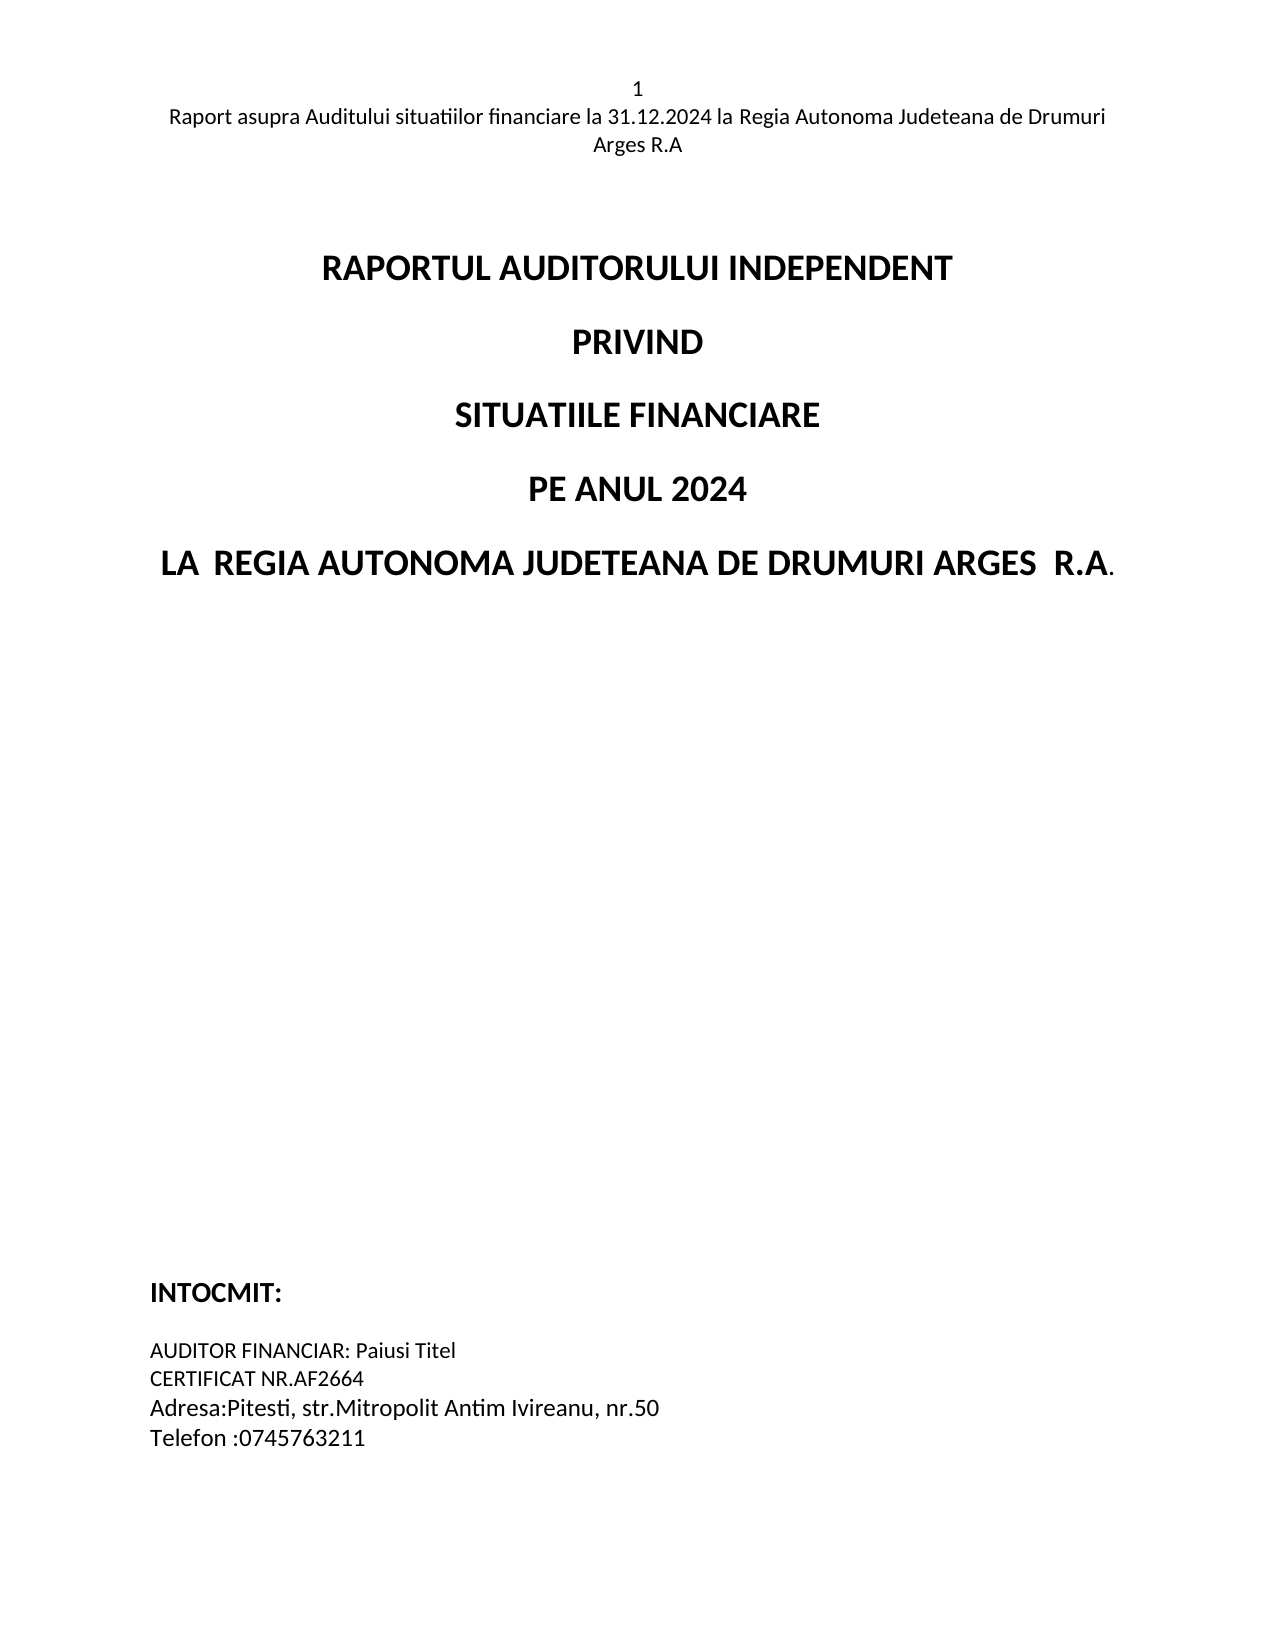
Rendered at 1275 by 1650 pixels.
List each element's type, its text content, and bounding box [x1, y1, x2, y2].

text PE ANUL 2024 [150, 465, 1125, 511]
text INTOCMIT: [150, 1274, 1125, 1309]
text SITUATIILE FINANCIARE [150, 391, 1125, 437]
text Adresa:Pitesti, str.Mitropolit Antim Ivireanu, nr.50 [150, 1392, 1125, 1422]
text Telefon :0745763211 [150, 1422, 1125, 1453]
text CERTIFICAT NR.AF2664 [150, 1364, 1125, 1392]
text AUDITOR FINANCIAR: Paiusi Titel [150, 1336, 1125, 1364]
text LA REGIA AUTONOMA JUDETEANA DE DRUMURI ARGES R.A. [150, 538, 1125, 584]
text PRIVIND [150, 318, 1125, 364]
text RAPORTUL AUDITORULUI INDEPENDENT [150, 244, 1125, 290]
